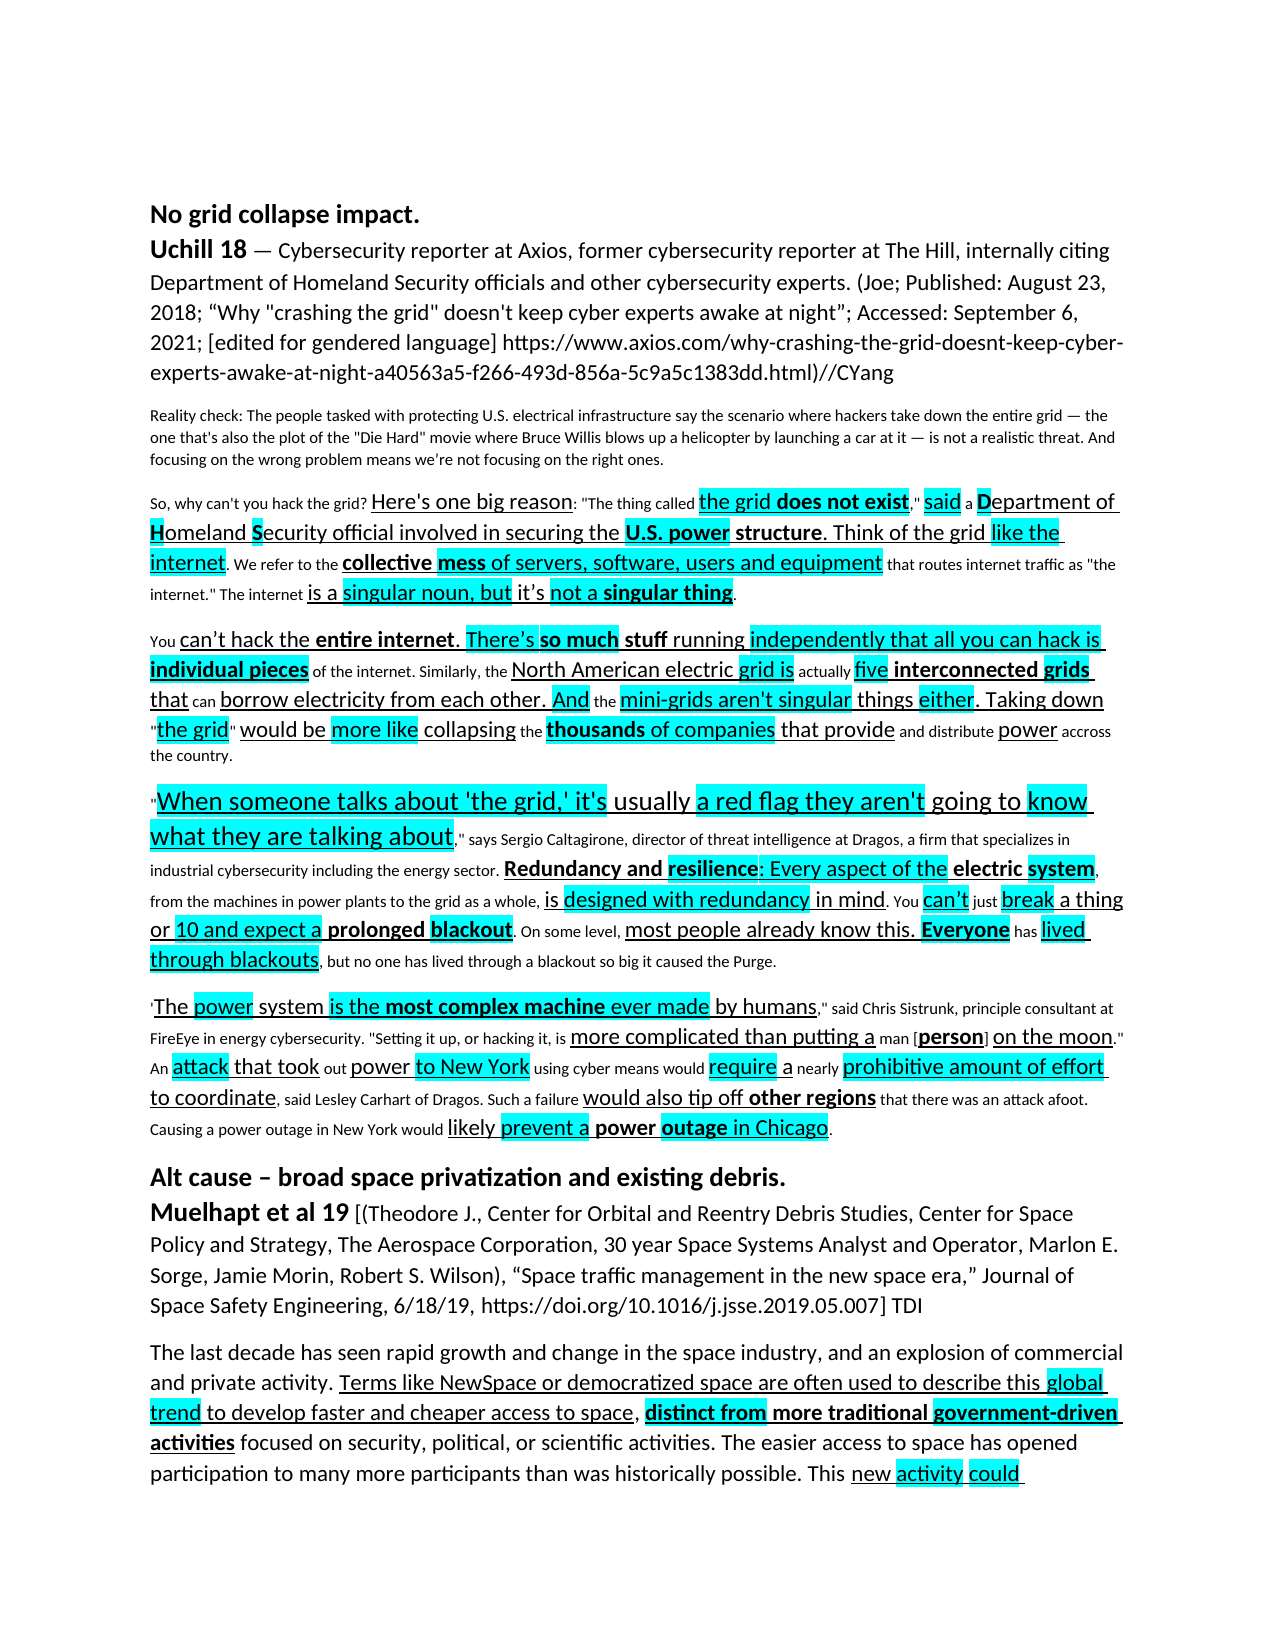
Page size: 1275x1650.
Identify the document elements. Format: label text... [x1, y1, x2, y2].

subtitle No grid collapse impact. [150, 197, 1125, 230]
text Reality check: The people tasked with protecting U.S. electrical infrastructure say the scenario where hackers take down the entire grid — the one that's also the plot of the "Die Hard" movie where Bruce Willis blows up a helicopter by launching a car at it — is not a realistic threat. And focusing on the wrong problem means we’re not focusing on the right ones. [150, 405, 1125, 469]
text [150, 1338, 1125, 1487]
text You can’t hack the entire internet. There’s so much stuff running independently that all you can hack is individual pieces of the internet. Similarly, the North American electric grid is actually five interconnected grids that can borrow electricity from each other. And the mini-grids aren't singular things either. Taking down "the grid" would be more like collapsing the thousands of companies that provide and distribute power accross the country. [150, 625, 1125, 766]
subtitle Alt cause – broad space privatization and existing debris. [150, 1160, 1125, 1193]
text "When someone talks about 'the grid,' it's usually a red flag they aren't going to know what they are talking about," says Sergio Caltagirone, director of threat intelligence at Dragos, a firm that specializes in industrial cybersecurity including the energy sector. Redundancy and resilience: Every aspect of the electric system, from the machines in power plants to the grid as a whole, is designed with redundancy in mind. You can’t just break a thing or 10 and expect a prolonged blackout. On some level, most people already know this. Everyone has lived through blackouts, but no one has lived through a blackout so big it caused the Purge. [150, 784, 1125, 973]
text So, why can't you hack the grid? Here's one big reason: "The thing called the grid does not exist," said a Department of Homeland Security official involved in securing the U.S. power structure. Think of the grid like the internet. We refer to the collective mess of servers, software, users and equipment that routes internet traffic as "the internet." The internet is a singular noun, but it’s not a singular thing. [150, 487, 1125, 606]
text Uchill 18 — Cybersecurity reporter at Axios, former cybersecurity reporter at The Hill, internally citing Department of Homeland Security officials and other cybersecurity experts. (Joe; Published: August 23, 2018; “Why "crashing the grid" doesn't keep cyber experts awake at night”; Accessed: September 6, 2021; [edited for gendered language] https://www.axios.com/why-crashing-the-grid-doesnt-keep-cyber-experts-awake-at-night-a40563a5-f266-493d-856a-5c9a5c1383dd.html)//CYang [150, 232, 1125, 386]
text Muelhapt et al 19 [(Theodore J., Center for Orbital and Reentry Debris Studies, Center for Space Policy and Strategy, The Aerospace Corporation, 30 year Space Systems Analyst and Operator, Marlon E. Sorge, Jamie Morin, Robert S. Wilson), “Space traffic management in the new space era,” Journal of Space Safety Engineering, 6/18/19, https://doi.org/10.1016/j.jsse.2019.05.007] TDI [150, 1195, 1125, 1319]
text 'The power system is the most complex machine ever made by humans," said Chris Sistrunk, principle consultant at FireEye in energy cybersecurity. "Setting it up, or hacking it, is more complicated than putting a man [person] on the moon." An attack that took out power to New York using cyber means would require a nearly prohibitive amount of effort to coordinate, said Lesley Carhart of Dragos. Such a failure would also tip off other regions that there was an attack afoot. Causing a power outage in New York would likely prevent a power outage in Chicago. [150, 992, 1125, 1141]
